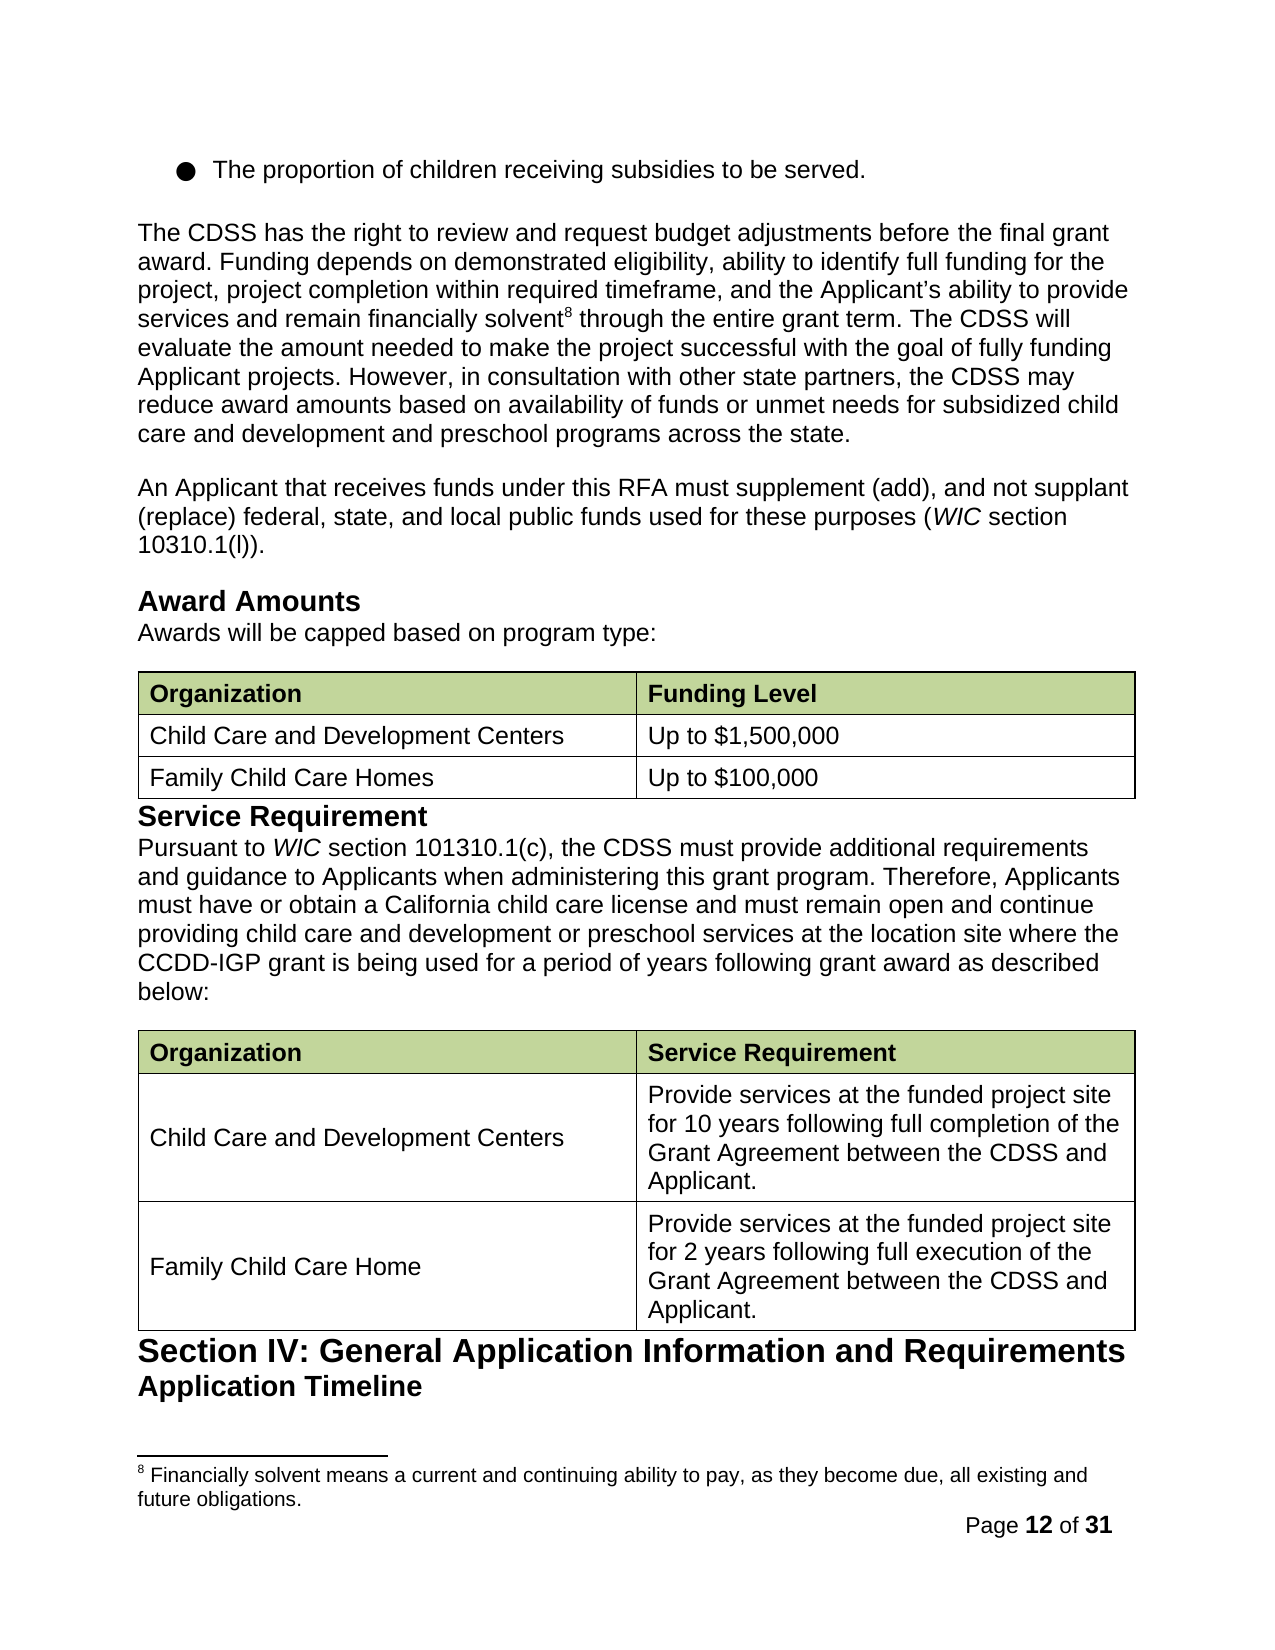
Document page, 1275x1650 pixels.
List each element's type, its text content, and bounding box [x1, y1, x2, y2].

subtitle Section IV: General Application Information and Requirements [137, 1331, 1135, 1369]
table_cell Provide services at the funded project site for 10 years following full completion of the Grant Agreement between the CDSS and Applicant. [637, 1074, 1134, 1201]
table_cell Provide services at the funded project site for 2 years following full execution of the Grant Agreement between the CDSS and Applicant. [637, 1202, 1134, 1330]
table_cell Up to $100,000 [637, 757, 1134, 798]
list The proportion of children receiving subsidies to be served. [175, 142, 1135, 193]
table_header Organization [139, 1031, 636, 1073]
text An Applicant that receives funds under this RFA must supplement (add), and not supplant (replace) federal, state, and local public funds used for these purposes (WIC section 10310.1(l)). [137, 473, 1135, 559]
table_cell Child Care and Development Centers [139, 715, 636, 756]
table_cell Family Child Care Homes [139, 757, 636, 798]
table_cell Up to $1,500,000 [637, 715, 1134, 756]
text Awards will be capped based on program type: [137, 618, 1135, 646]
table_header Service Requirement [637, 1031, 1134, 1073]
text The CDSS has the right to review and request budget adjustments before the final grant award. Funding depends on demonstrated eligibility, ability to identify full funding for the project, project completion within required timeframe, and the Applicant’s ability to provide services and remain financially solvent through the entire grant term. The CDSS will evaluate the amount needed to make the project successful with the goal of fully funding Applicant projects. However, in consultation with other state partners, the CDSS may reduce award amounts based on availability of funds or unmet needs for subsidized child care and development and preschool programs across the state. [137, 218, 1135, 448]
table_header Funding Level [637, 673, 1134, 714]
text Pursuant to WIC section 101310.1(c), the CDSS must provide additional requirements and guidance to Applicants when administering this grant program. Therefore, Applicants must have or obtain a California child care license and must remain open and continue providing child care and development or preschool services at the location site where the CCDD-IGP grant is being used for a period of years following grant award as described below: [137, 833, 1135, 1005]
table_cell Family Child Care Home [139, 1202, 636, 1330]
subtitle Service Requirement [137, 799, 1135, 833]
subtitle Award Amounts [137, 584, 1135, 618]
subtitle Application Timeline [137, 1369, 1135, 1403]
table_cell Child Care and Development Centers [139, 1074, 636, 1201]
table_header Organization [139, 673, 636, 714]
